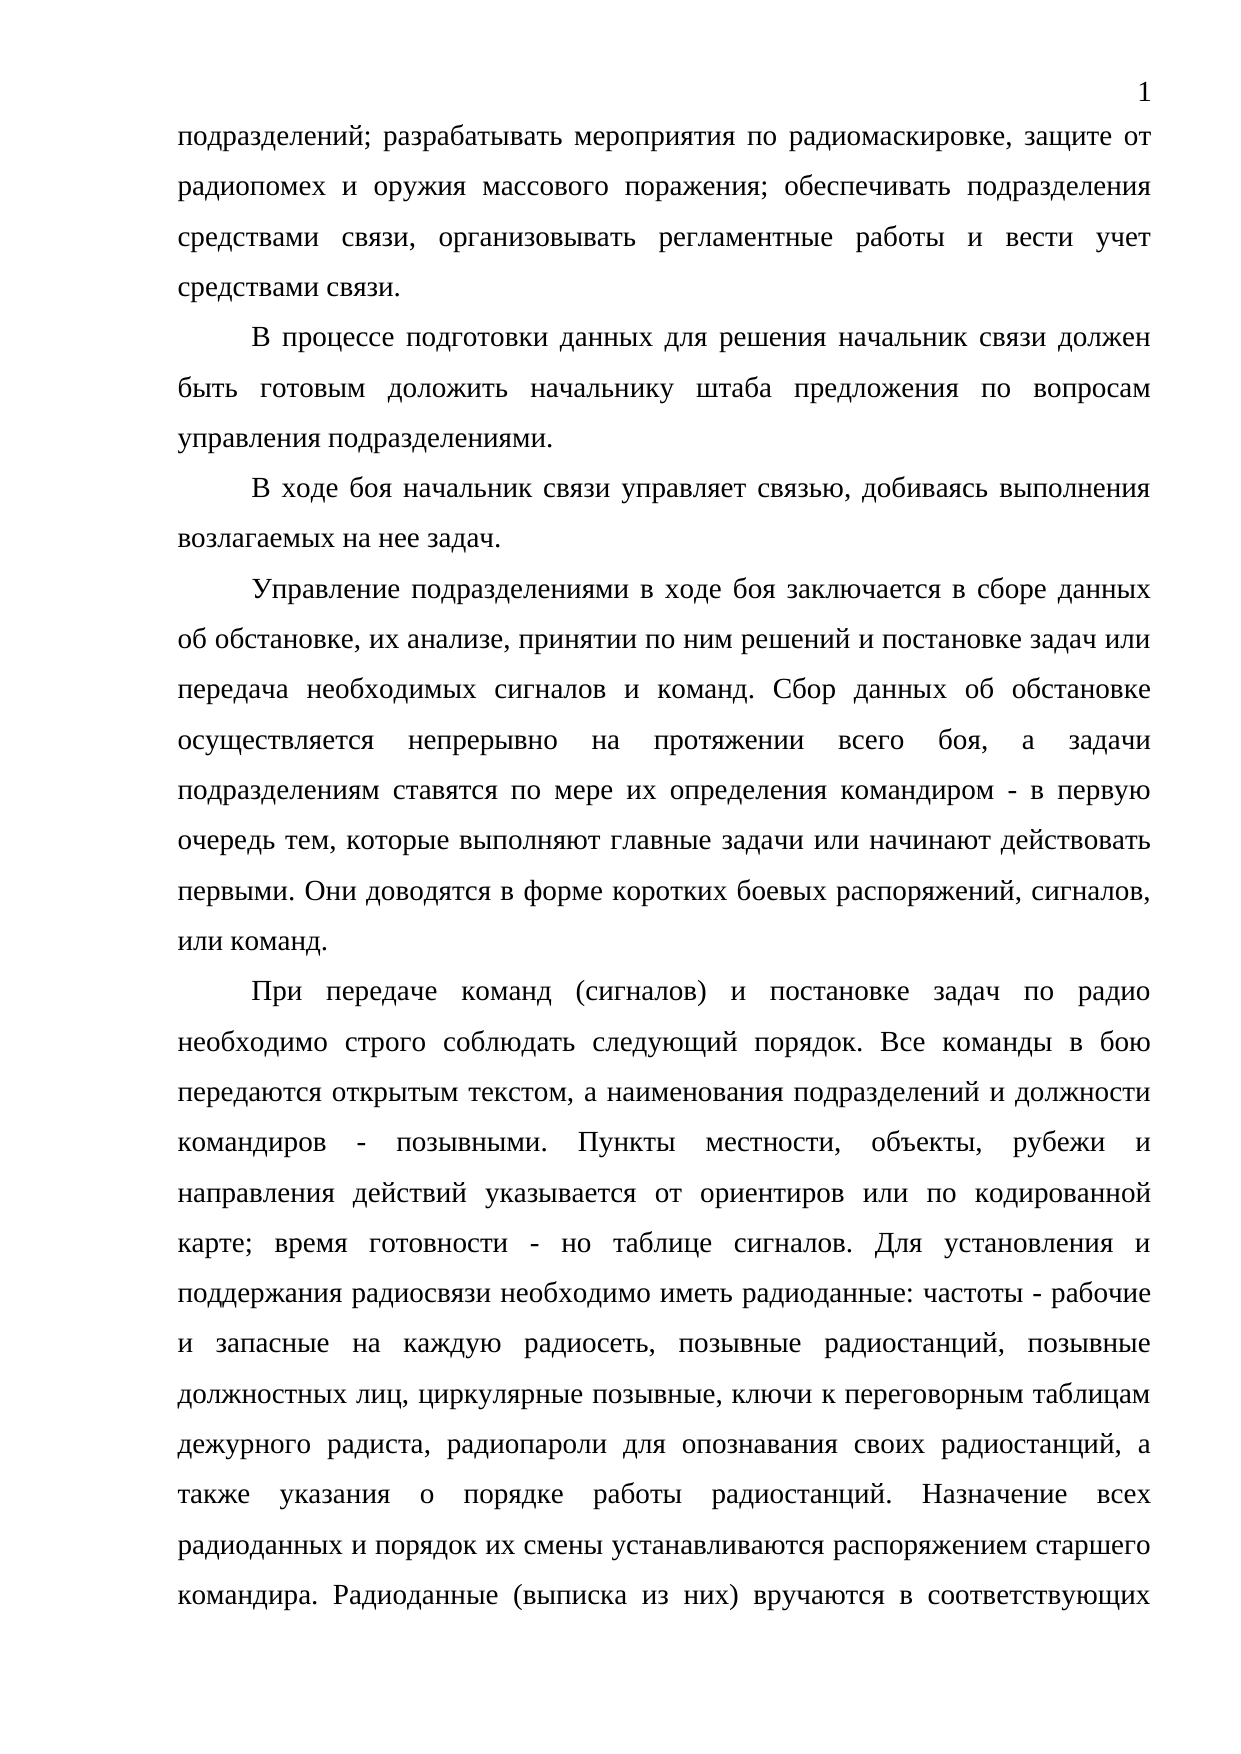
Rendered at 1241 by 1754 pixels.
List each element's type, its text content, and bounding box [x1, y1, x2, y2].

text Управление подразделениями в ходе боя заключается в сборе данных об обстановке, их анализе, принятии по ним решений и постановке задач или передача необходимых сигналов и команд. Сбор данных об обстановке осуществляется непрерывно на протяжении всего боя, а задачи подразделениям ставятся по мере их определения командиром - в первую очередь тем, которые выполняют главные задачи или начинают действовать первыми. Они доводятся в форме коротких боевых распоряжений, сигналов, или команд. [177, 571, 1152, 957]
text В ходе боя начальник связи управляет связью, добиваясь выполнения возлагаемых на нее задач. [177, 470, 1152, 554]
text В процессе подготовки данных для решения начальник связи должен быть готовым доложить начальнику штаба предложения по вопросам управления подразделениями. [177, 319, 1152, 453]
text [177, 973, 1152, 1611]
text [177, 118, 1152, 303]
